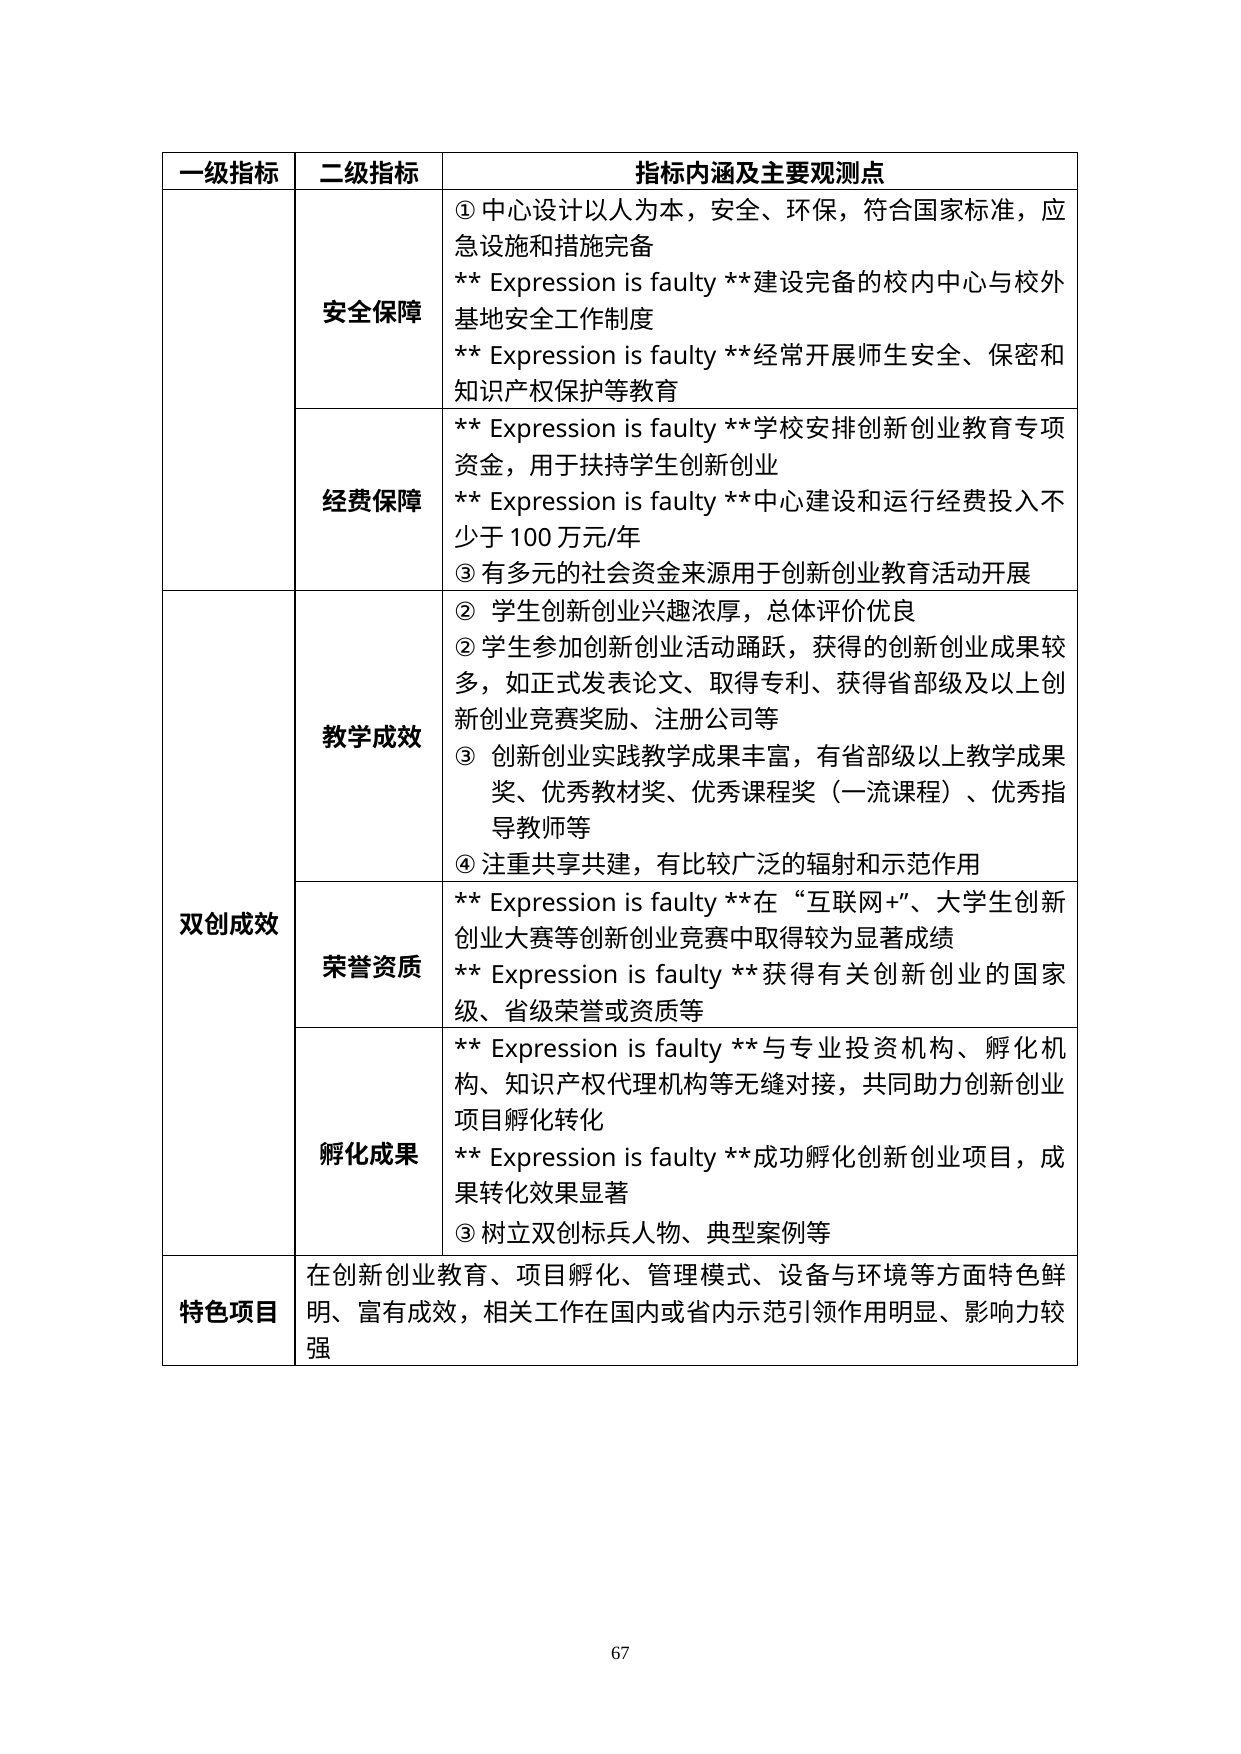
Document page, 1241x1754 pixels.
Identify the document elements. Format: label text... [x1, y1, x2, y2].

table_cell 特色项目 [163, 1256, 294, 1364]
table_cell ①中心设计以人为本，安全、环保，符合国家标准，应急设施和措施完备 ②建设完备的校内中心与校外基地安全工作制度 ③经常开展师生安全、保密和知识产权保护等教育 [443, 190, 1077, 408]
table_cell 教学成效 [296, 591, 442, 881]
table_cell 荣誉资质 [296, 882, 442, 1027]
table_header 二级指标 [296, 153, 442, 189]
table_header 一级指标 [163, 153, 294, 189]
table_cell 在创新创业教育、项目孵化、管理模式、设备与环境等方面特色鲜明、富有成效，相关工作在国内或省内示范引领作用明显、影响力较强 [296, 1256, 1077, 1364]
table_cell ①与专业投资机构、孵化机构、知识产权代理机构等无缝对接，共同助力创新创业项目孵化转化 ②成功孵化创新创业项目，成果转化效果显著 ③树立双创标兵人物、典型案例等 [443, 1028, 1077, 1255]
table_cell 双创成效 [163, 591, 294, 1255]
table_cell 经费保障 [296, 409, 442, 590]
table_cell ①学校安排创新创业教育专项资金，用于扶持学生创新创业 ②中心建设和运行经费投入不少于100万元/年 ③有多元的社会资金来源用于创新创业教育活动开展 [443, 409, 1077, 590]
table_cell ①在“互联网+”、大学生创新创业大赛等创新创业竞赛中取得较为显著成绩 ②获得有关创新创业的国家级、省级荣誉或资质等 [443, 882, 1077, 1027]
table_cell 孵化成果 [296, 1028, 442, 1255]
table_cell 学生创新创业兴趣浓厚，总体评价优良 ②学生参加创新创业活动踊跃，获得的创新创业成果较多，如正式发表论文、取得专利、获得省部级及以上创新创业竞赛奖励、注册公司等 创新创业实践教学成果丰富，有省部级以上教学成果奖、优秀教材奖、优秀课程奖（一流课程）、优秀指导教师等 ④注重共享共建，有比较广泛的辐射和示范作用 [443, 591, 1077, 881]
table_header 指标内涵及主要观测点 [443, 153, 1077, 189]
table_cell 安全保障 [296, 190, 442, 408]
